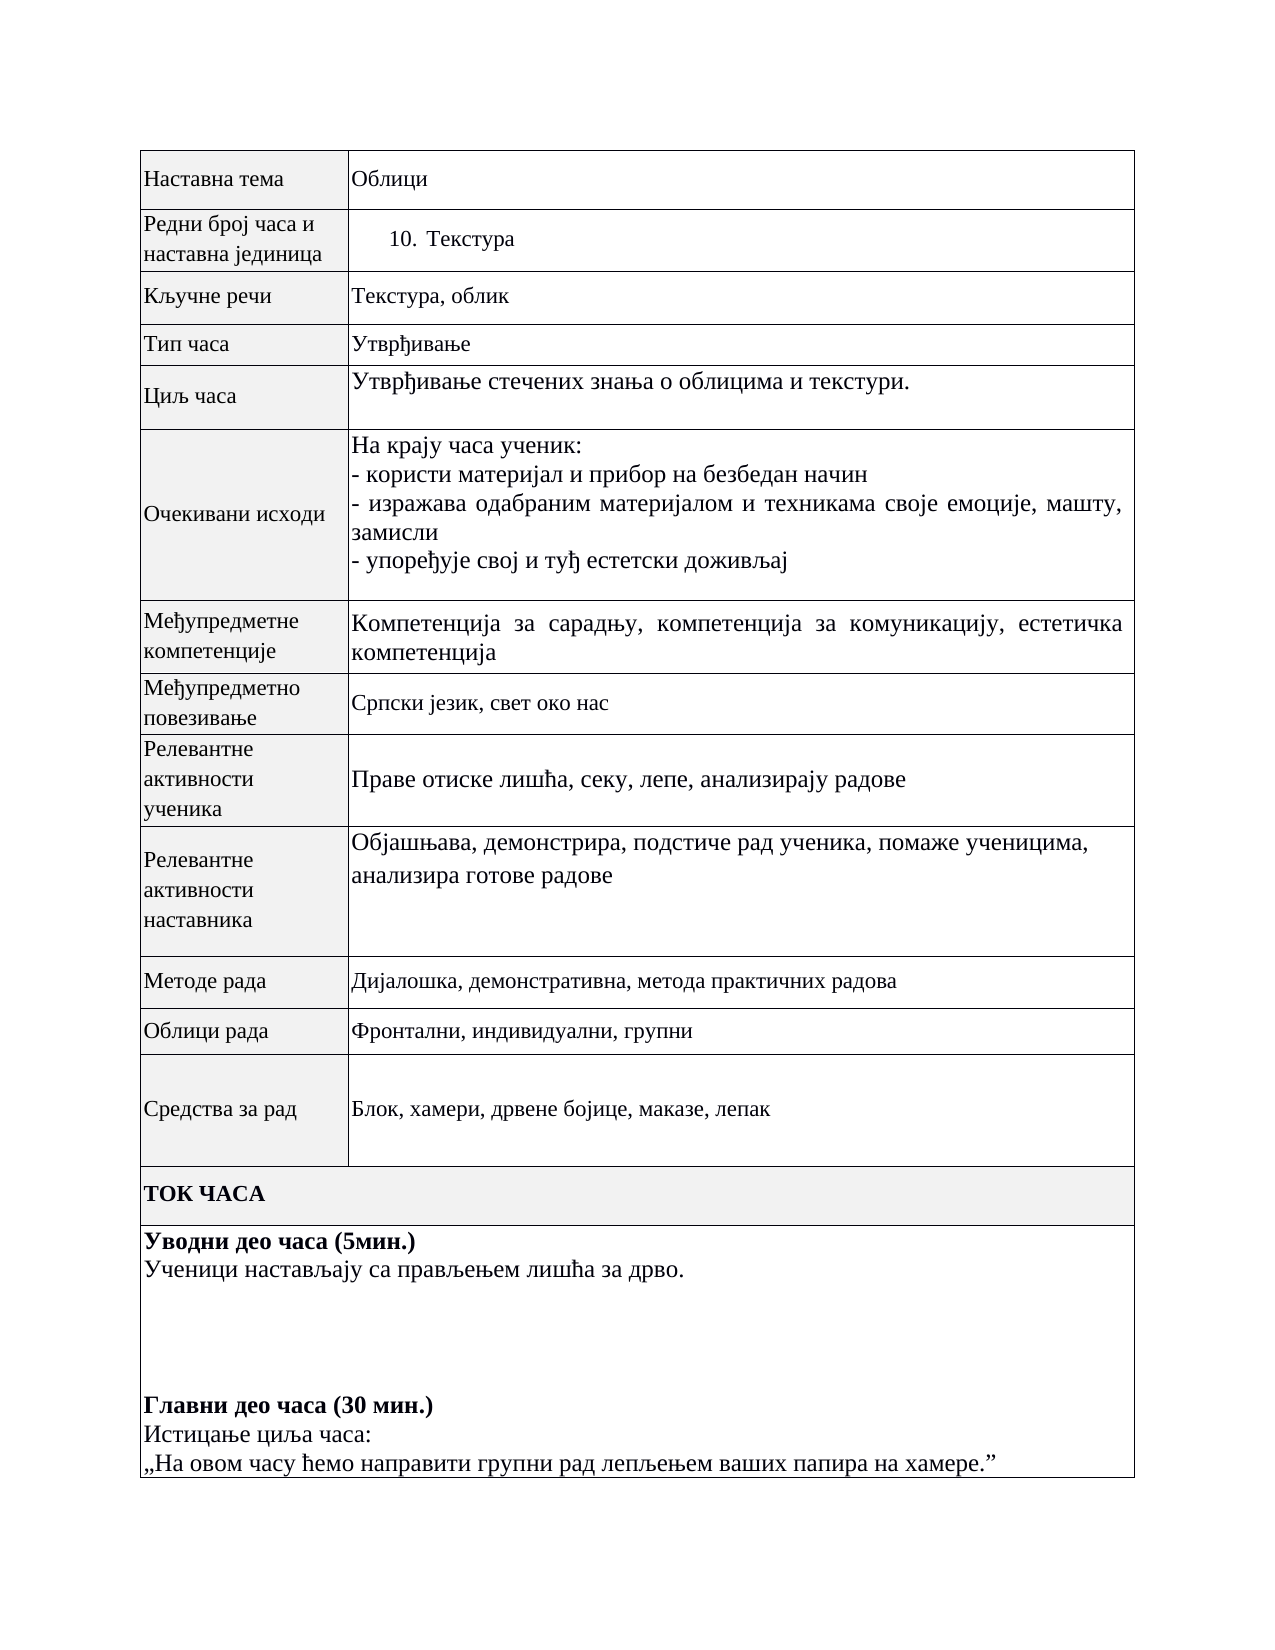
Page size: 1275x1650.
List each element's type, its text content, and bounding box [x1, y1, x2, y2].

table_cell Међупредметне компетенције [141, 601, 348, 672]
table_cell Објашњава, демонстрира, подстиче рад ученика, помаже ученицима, анализира готове радове [349, 827, 1134, 956]
table_cell Кључне речи [141, 272, 348, 324]
table_cell Дијалошка, демонстративна, метода практичних радова [349, 957, 1134, 1008]
table_cell Наставна тема [141, 151, 348, 209]
table_cell Очекивани исходи [141, 430, 348, 600]
table_cell Средства за рад [141, 1055, 348, 1166]
table_cell Методе рада [141, 957, 348, 1008]
table_cell Српски језик, свет око нас [349, 674, 1134, 734]
table_cell Утврђивање [349, 325, 1134, 365]
table_cell Релевантне активности ученика [141, 735, 348, 826]
table_cell На крају часа ученик: - користи материјал и прибор на безбедан начин - изражава одабраним материјалом и техникама своје емоције, машту, замисли - упоређује свој и туђ естетски доживљај [349, 430, 1134, 600]
table_cell Фронтални, индивидуални, групни [349, 1009, 1134, 1054]
table_cell Тип часа [141, 325, 348, 365]
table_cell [141, 1226, 1134, 1477]
table_cell Блок, хамери, дрвене бојице, маказе, лепак [349, 1055, 1134, 1166]
table_cell Утврђивање стечених знања о облицима и текстури. [349, 366, 1134, 429]
table_cell Циљ часа [141, 366, 348, 429]
table_cell Текстура [349, 210, 1134, 271]
table_cell Текстура, облик [349, 272, 1134, 324]
table_cell Компетенција за сарадњу, компетенција за комуникацију, естетичка компетенција [349, 601, 1134, 672]
table_cell ТОК ЧАСА [141, 1167, 1134, 1225]
table_cell Облици [349, 151, 1134, 209]
table_cell Редни број часа и наставна јединица [141, 210, 348, 271]
table_cell Релевантне активности наставника [141, 827, 348, 956]
table_cell Праве отиске лишћа, секу, лепе, анализирају радове [349, 735, 1134, 826]
table_cell Међупредметно повезивање [141, 674, 348, 734]
table_cell Облици рада [141, 1009, 348, 1054]
